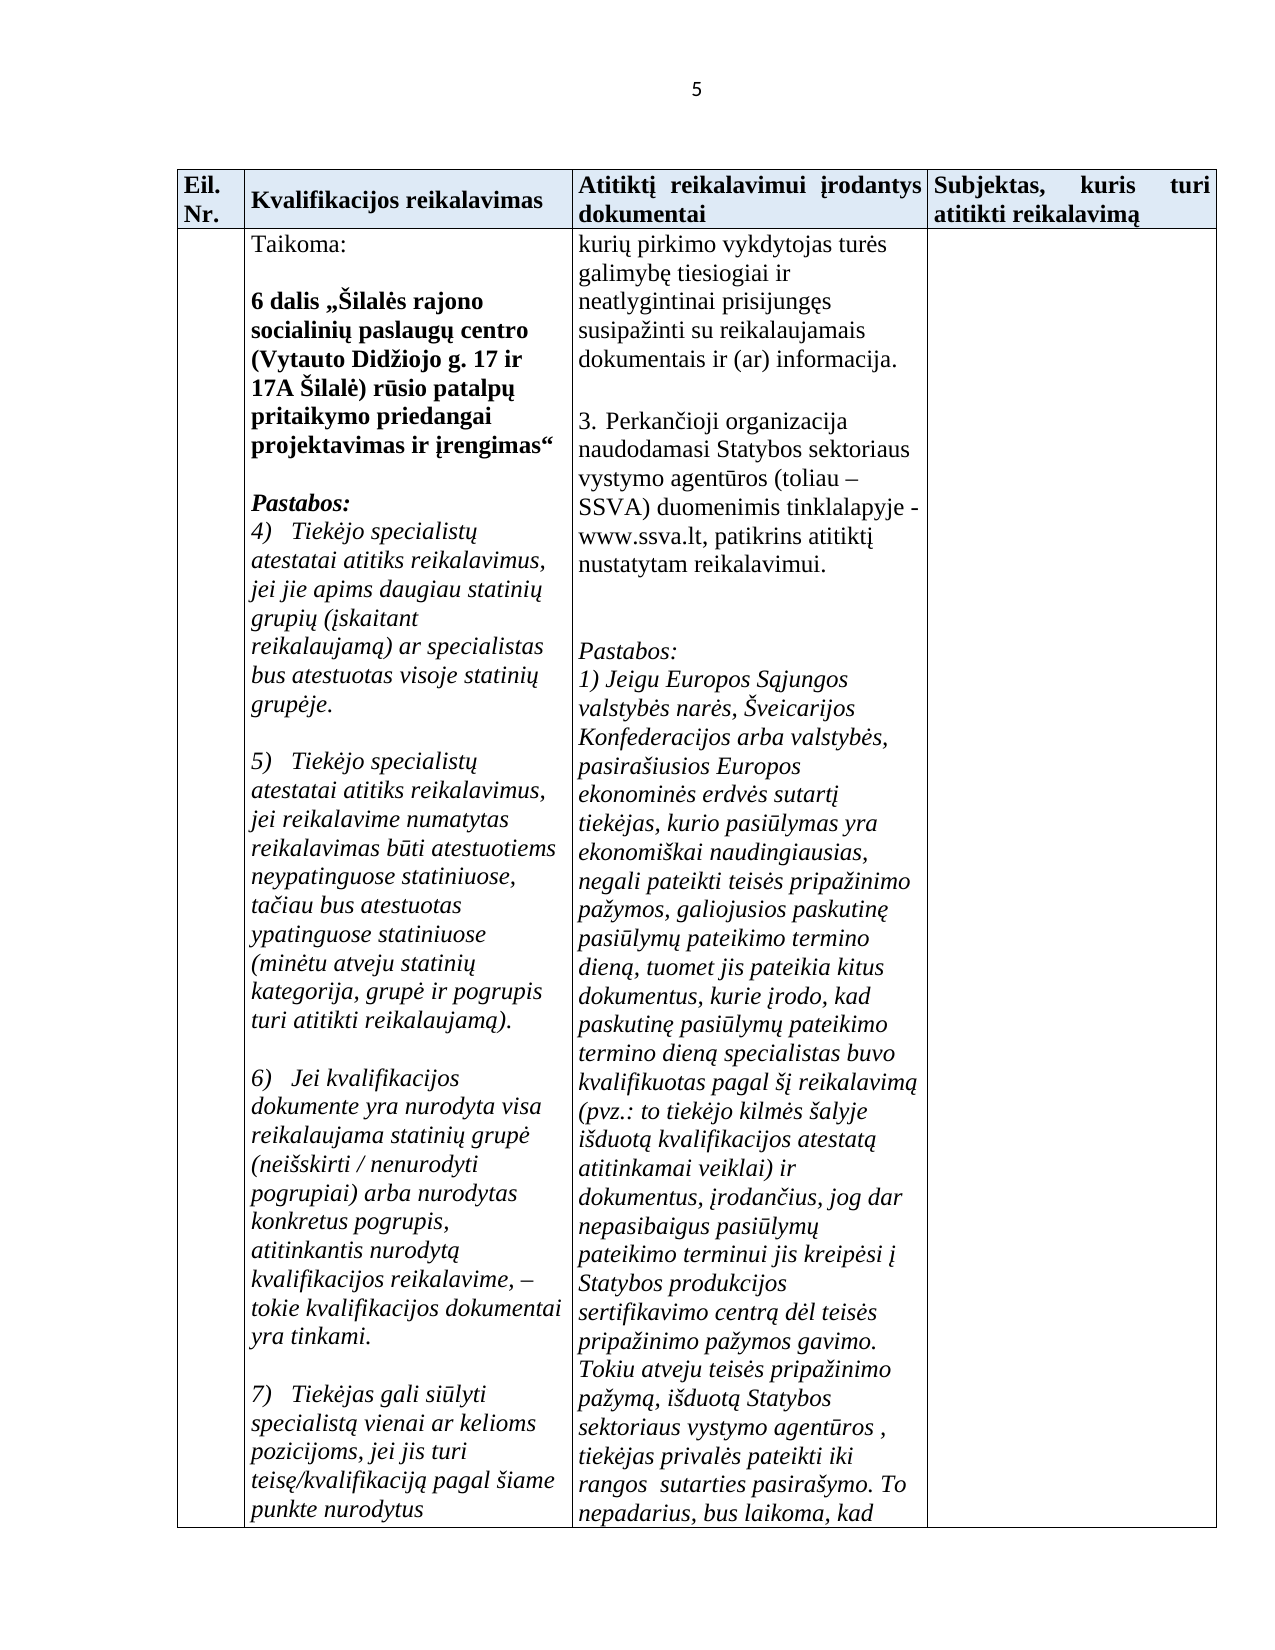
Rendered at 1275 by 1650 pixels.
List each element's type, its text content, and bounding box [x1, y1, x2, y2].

table_header Kvalifikacijos reikalavimas [245, 170, 572, 228]
table_cell [178, 229, 244, 1527]
table_header Eil. Nr. [178, 170, 244, 228]
table_header Atitiktį reikalavimui įrodantys dokumentai [573, 170, 927, 228]
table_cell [245, 229, 572, 1527]
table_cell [573, 229, 927, 1527]
table_header Subjektas, kuris turi atitikti reikalavimą [928, 170, 1216, 228]
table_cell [928, 229, 1216, 1527]
